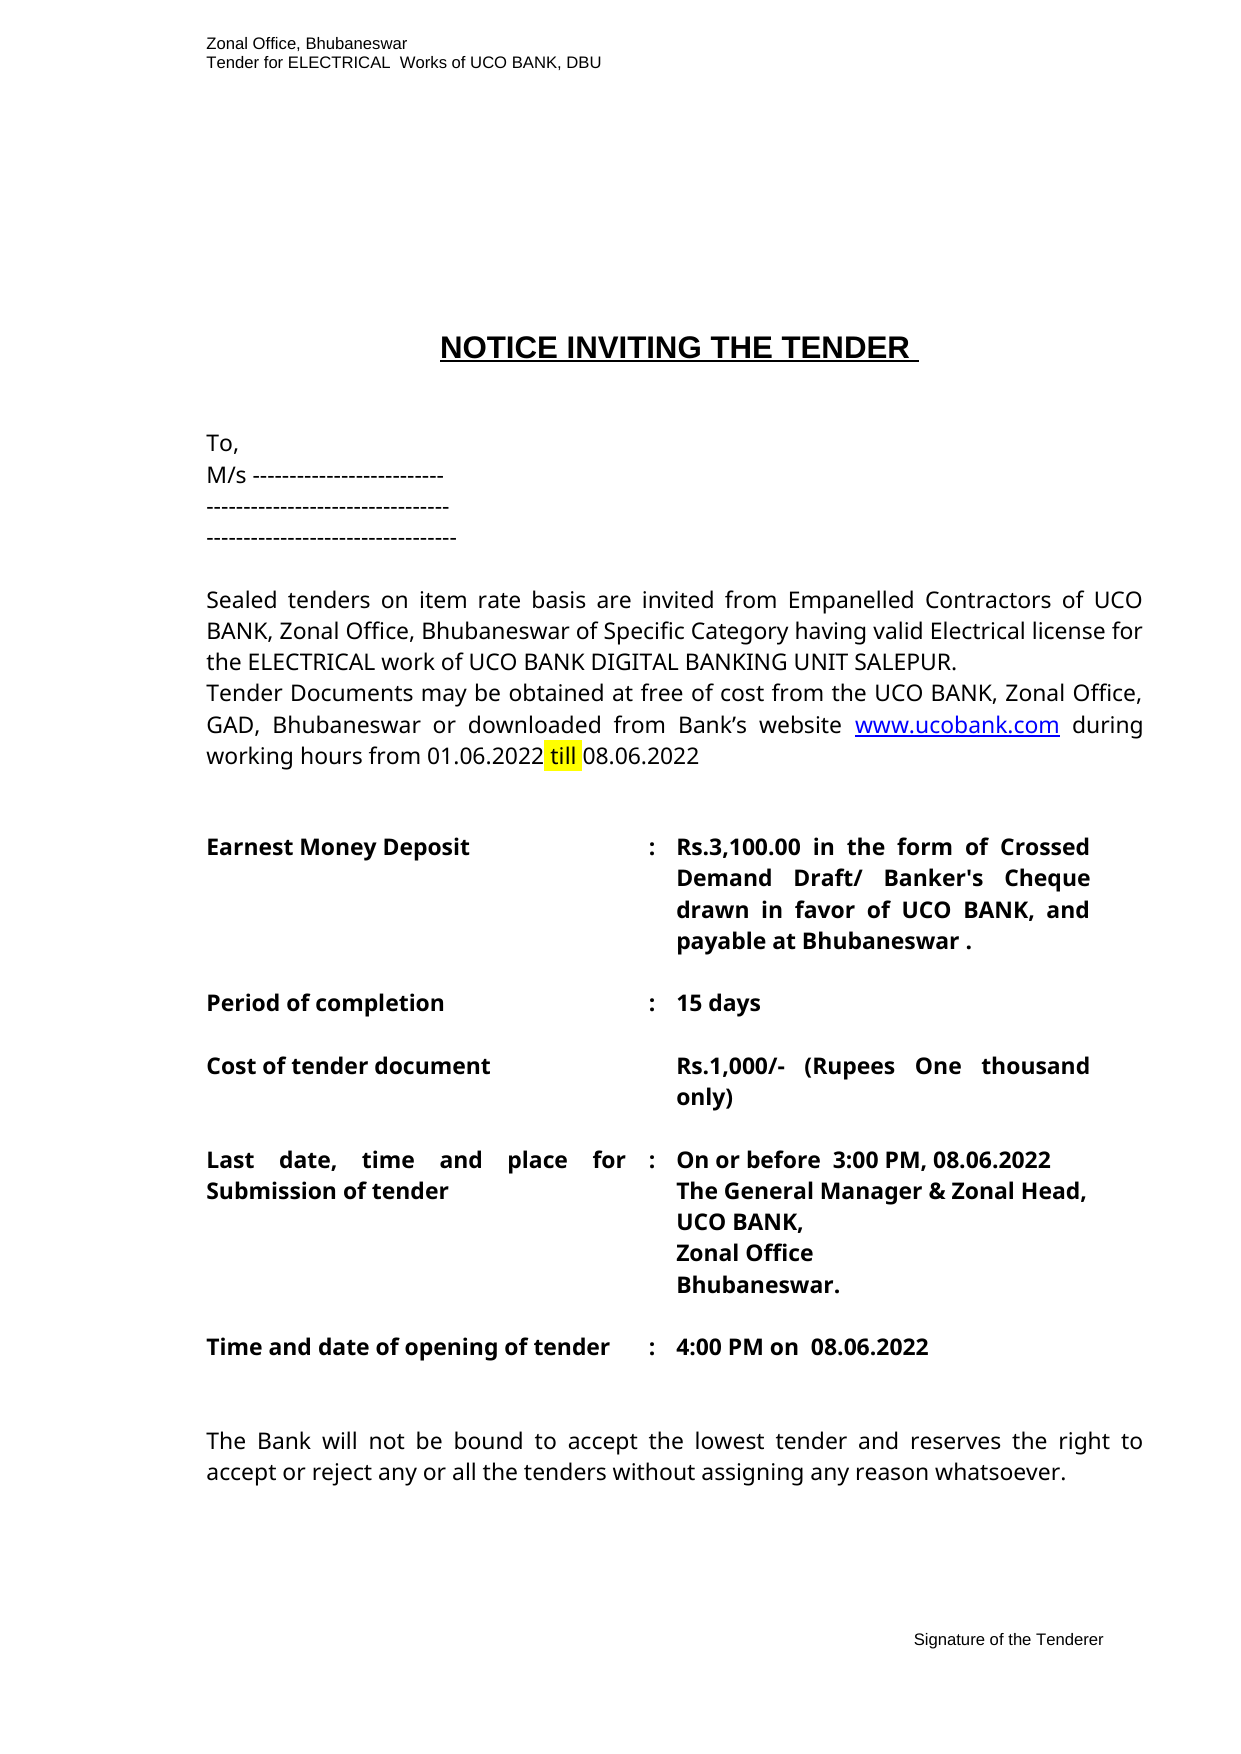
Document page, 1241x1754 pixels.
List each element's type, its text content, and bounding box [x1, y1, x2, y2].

table_header Earnest Money Deposit [195, 831, 637, 987]
text NOTICE INVITING THE TENDER [206, 329, 1144, 365]
table_header : [638, 831, 665, 987]
text ---------------------------------- [206, 521, 1144, 552]
table_cell On or before 3:00 PM, 08.06.2022 The General Manager & Zonal Head, UCO BANK, Zonal Office Bhubaneswar. [665, 1144, 1102, 1331]
table_header Rs.3,100.00 in the form of Crossed Demand Draft/ Banker's Cheque drawn in favor of UCO BANK, and payable at Bhubaneswar . [665, 831, 1102, 987]
table_cell Period of completion Cost of tender document [195, 987, 637, 1143]
table_cell : [638, 1144, 665, 1331]
text Tender Documents may be obtained at free of cost from the UCO BANK, Zonal Office, GAD, Bhubaneswar or downloaded from Bank’s website www.ucobank.com during working hours from 01.06.2022 till 08.06.2022 [206, 677, 1144, 771]
table_cell : [638, 1331, 665, 1393]
table_cell 4:00 PM on 08.06.2022 [665, 1331, 1102, 1393]
text --------------------------------- [206, 490, 1144, 521]
table_cell Time and date of opening of tender [195, 1331, 637, 1393]
text Sealed tenders on item rate basis are invited from Empanelled Contractors of UCO BANK, Zonal Office, Bhubaneswar of Specific Category having valid Electrical license for the ELECTRICAL work of UCO BANK DIGITAL BANKING UNIT SALEPUR. [206, 583, 1144, 677]
table_cell : [638, 987, 665, 1143]
table_cell Last date, time and place for Submission of tender [195, 1144, 637, 1331]
text M/s -------------------------- [206, 458, 1144, 490]
text The Bank will not be bound to accept the lowest tender and reserves the right to accept or reject any or all the tenders without assigning any reason whatsoever. [206, 1425, 1144, 1487]
table_cell 15 days Rs.1,000/- (Rupees One thousand only) [665, 987, 1102, 1143]
text To, [206, 427, 1144, 458]
